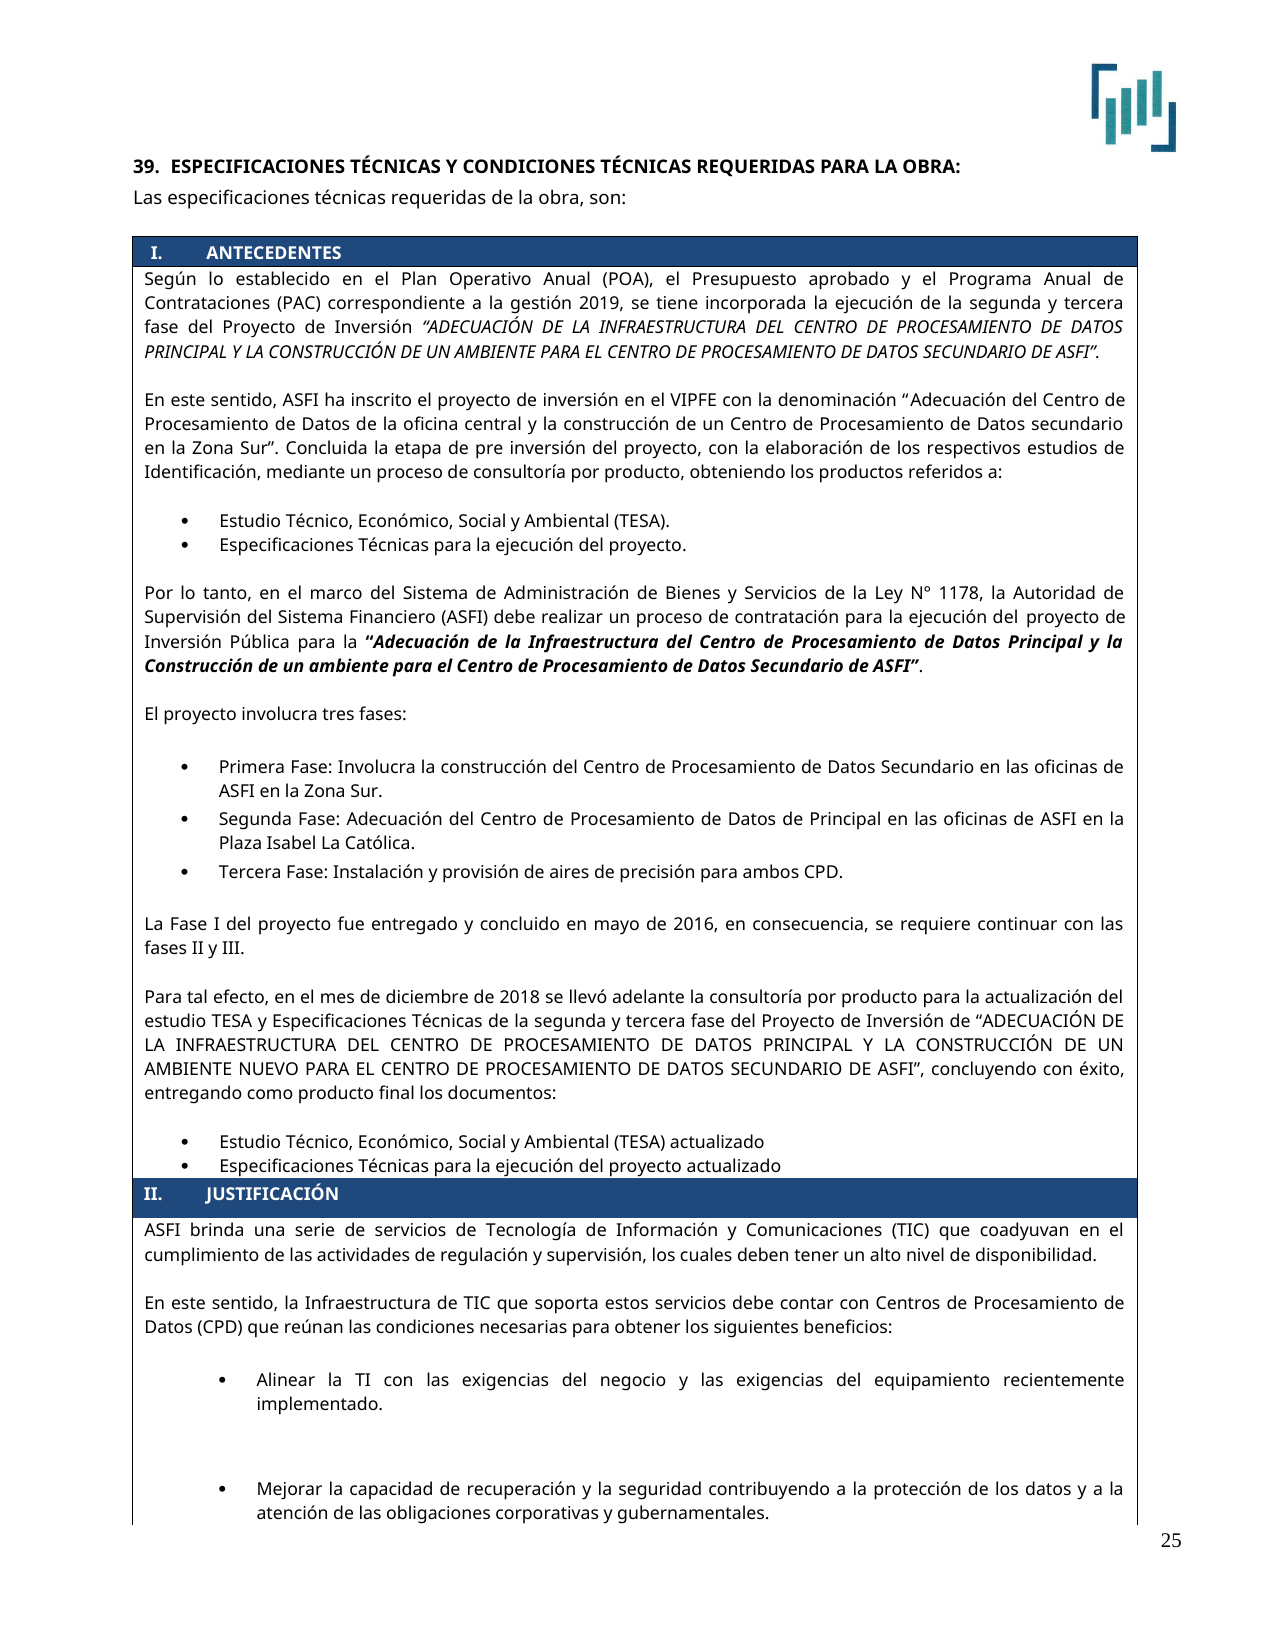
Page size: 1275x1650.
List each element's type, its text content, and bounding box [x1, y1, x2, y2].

text Las especificaciones técnicas requeridas de la obra, son: [133, 185, 1181, 210]
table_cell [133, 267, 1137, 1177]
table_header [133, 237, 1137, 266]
picture [1080, 59, 1182, 153]
title ESPECIFICACIONES TÉCNICAS Y CONDICIONES TÉCNICAS REQUERIDAS PARA LA OBRA: [133, 153, 1181, 178]
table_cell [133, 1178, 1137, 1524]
